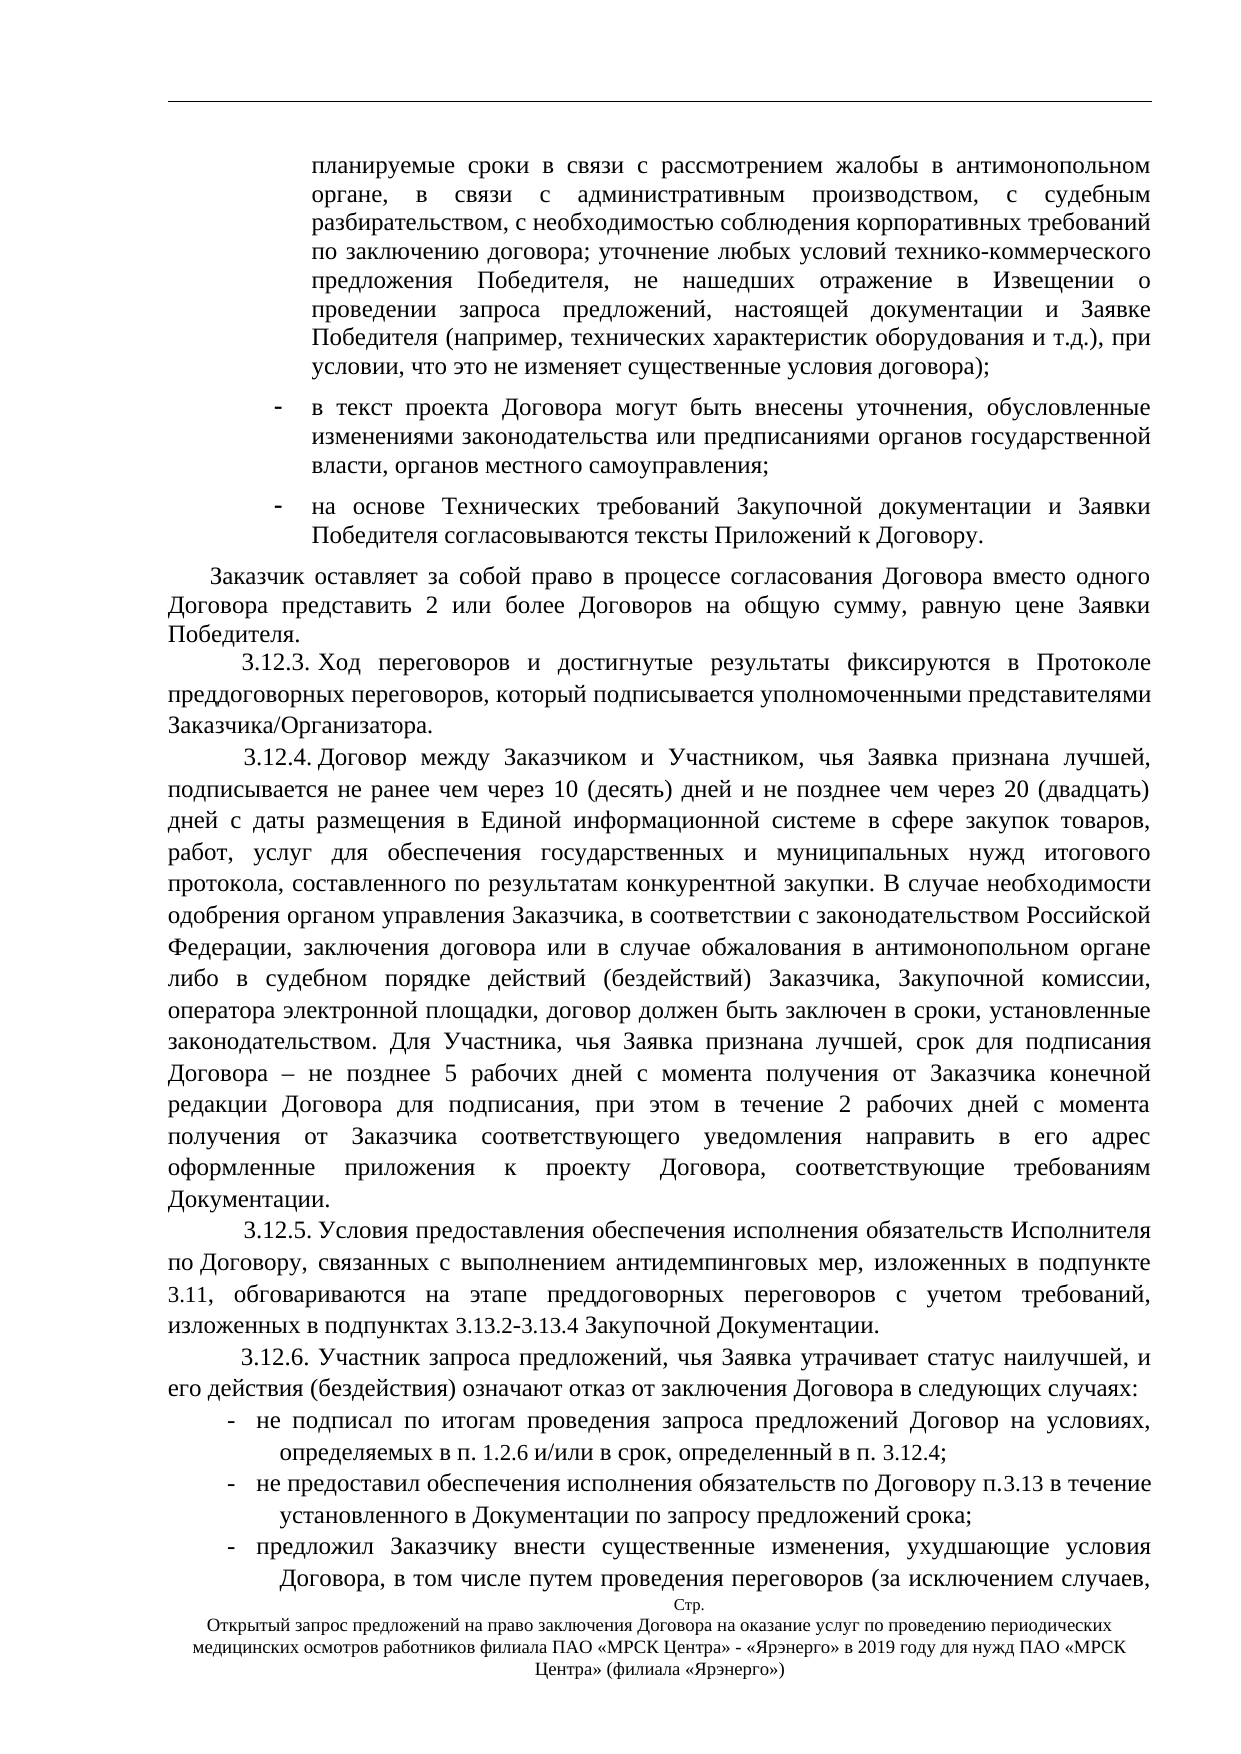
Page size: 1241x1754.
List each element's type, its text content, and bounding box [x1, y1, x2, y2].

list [274, 150, 1152, 380]
list не предоставил обеспечения исполнения обязательств по Договору п.3.13 в течение установленного в Документации по запросу предложений срока; [227, 1468, 1152, 1528]
list не подписал по итогам проведения запроса предложений Договор на условиях, определяемых в п. 1.2.6 и/или в срок, определенный в п. 3.12.4; [227, 1405, 1152, 1465]
list Договор между Заказчиком и Участником, чья Заявка признана лучшей, подписывается не ранее чем через 10 (десять) дней и не позднее чем через 20 (двадцать) дней с даты размещения в Единой информационной системе в сфере закупок товаров, работ, услуг для обеспечения государственных и муниципальных нужд итогового протокола, составленного по результатам конкурентной закупки. В случае необходимости одобрения органом управления Заказчика, в соответствии с законодательством Российской Федерации, заключения договора или в случае обжалования в антимонопольном органе либо в судебном порядке действий (бездействий) Заказчика, Закупочной комиссии, оператора электронной площадки, договор должен быть заключен в сроки, установленные законодательством. Для Участника, чья Заявка признана лучшей, срок для подписания Договора – не позднее 5 рабочих дней с момента получения от Заказчика конечной редакции Договора для подписания, при этом в течение 2 рабочих дней с момента получения от Заказчика соответствующего уведомления направить в его адрес оформленные приложения к проекту Договора, соответствующие требованиям Документации. [168, 742, 1152, 1213]
list Ход переговоров и достигнутые результаты фиксируются в Протоколе преддоговорных переговоров, который подписывается уполномоченными представителями Заказчика/Организатора. [168, 647, 1152, 739]
list Участник запроса предложений, чья Заявка утрачивает статус наилучшей, и его действия (бездействия) означают отказ от заключения Договора в следующих случаях: [168, 1342, 1152, 1402]
list на основе Технических требований Закупочной документации и Заявки Победителя согласовываются тексты Приложений к Договору. [274, 491, 1152, 549]
list Условия предоставления обеспечения исполнения обязательств Исполнителя по Договору, связанных с выполнением антидемпинговых мер, изложенных в подпункте 3.11, обговариваются на этапе преддоговорных переговоров с учетом требований, изложенных в подпунктах 3.13.2-3.13.4 Закупочной Документации. [168, 1216, 1152, 1339]
text Заказчик оставляет за собой право в процессе согласования Договора вместо одного Договора представить 2 или более Договоров на общую сумму, равную цене Заявки Победителя. [168, 561, 1152, 647]
list в текст проекта Договора могут быть внесены уточнения, обусловленные изменениями законодательства или предписаниями органов государственной власти, органов местного самоуправления; [274, 392, 1152, 479]
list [227, 1531, 1152, 1592]
